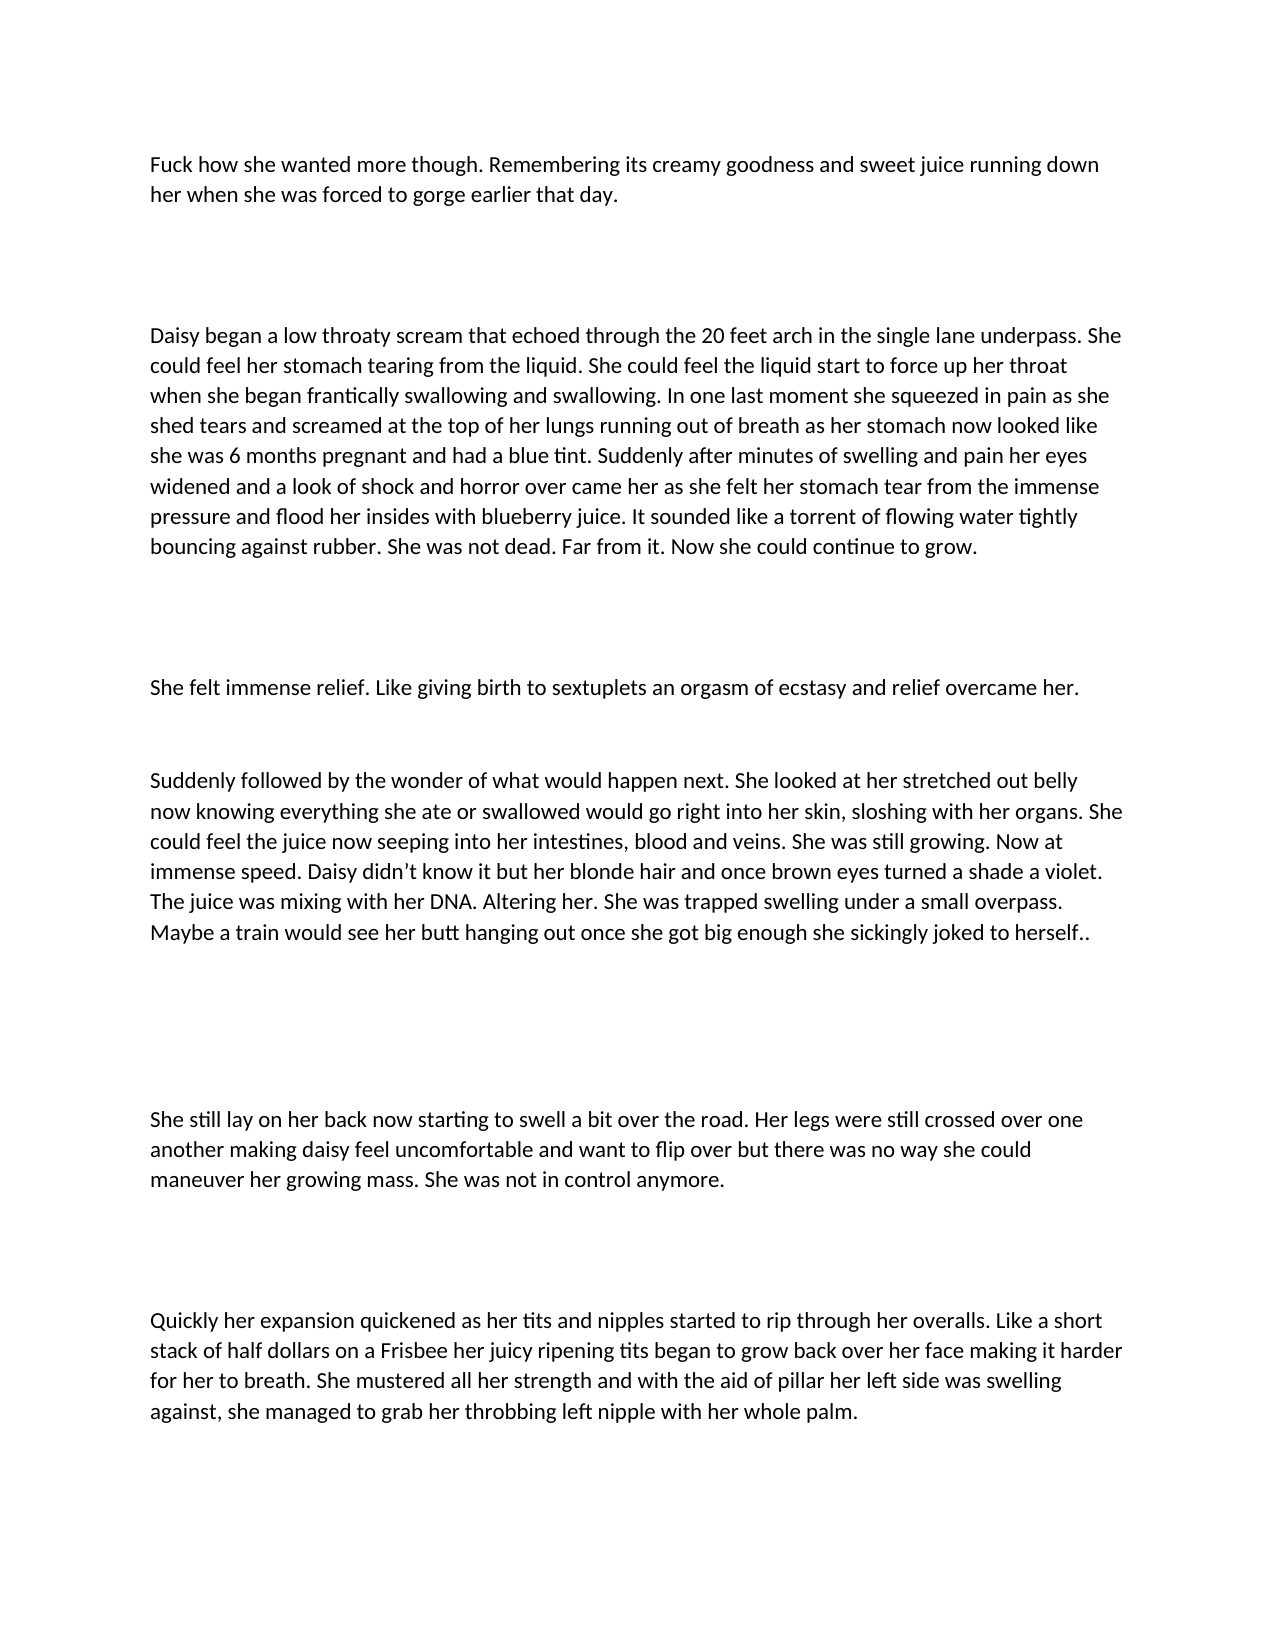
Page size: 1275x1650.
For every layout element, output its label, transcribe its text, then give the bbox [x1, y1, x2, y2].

text Quickly her expansion quickened as her tits and nipples started to rip through her overalls. Like a short stack of half dollars on a Frisbee her juicy ripening tits began to grow back over her face making it harder for her to breath. She mustered all her strength and with the aid of pillar her left side was swelling against, she managed to grab her throbbing left nipple with her whole palm. [150, 1306, 1125, 1425]
text Suddenly followed by the wonder of what would happen next. She looked at her stretched out belly now knowing everything she ate or swallowed would go right into her skin, sloshing with her organs. She could feel the juice now seeping into her intestines, blood and veins. She was still growing. Now at immense speed. Daisy didn’t know it but her blonde hair and once brown eyes turned a shade a violet. The juice was mixing with her DNA. Altering her. She was trapped swelling under a small overpass. Maybe a train would see her butt hanging out once she got big enough she sickingly joked to herself.. [150, 767, 1125, 946]
text Daisy began a low throaty scream that echoed through the 20 feet arch in the single lane underpass. She could feel her stomach tearing from the liquid. She could feel the liquid start to force up her throat when she began frantically swallowing and swallowing. In one last moment she squeezed in pain as she shed tears and screamed at the top of her lungs running out of breath as her stomach now looked like she was 6 months pregnant and had a blue tint. Suddenly after minutes of swelling and pain her eyes widened and a look of shock and horror over came her as she felt her stomach tear from the immense pressure and flood her insides with blueberry juice. It sounded like a torrent of flowing water tightly bouncing against rubber. She was not dead. Far from it. Now she could continue to grow. [150, 321, 1125, 560]
text She still lay on her back now starting to swell a bit over the road. Her legs were still crossed over one another making daisy feel uncomfortable and want to flip over but there was no way she could maneuver her growing mass. She was not in control anymore. [150, 1105, 1125, 1194]
text Fuck how she wanted more though. Remembering its creamy goodness and sweet juice running down her when she was forced to gorge earlier that day. [150, 150, 1125, 208]
text She felt immense relief. Like giving birth to sextuplets an orgasm of ecstasy and relief overcame her. [150, 673, 1125, 701]
